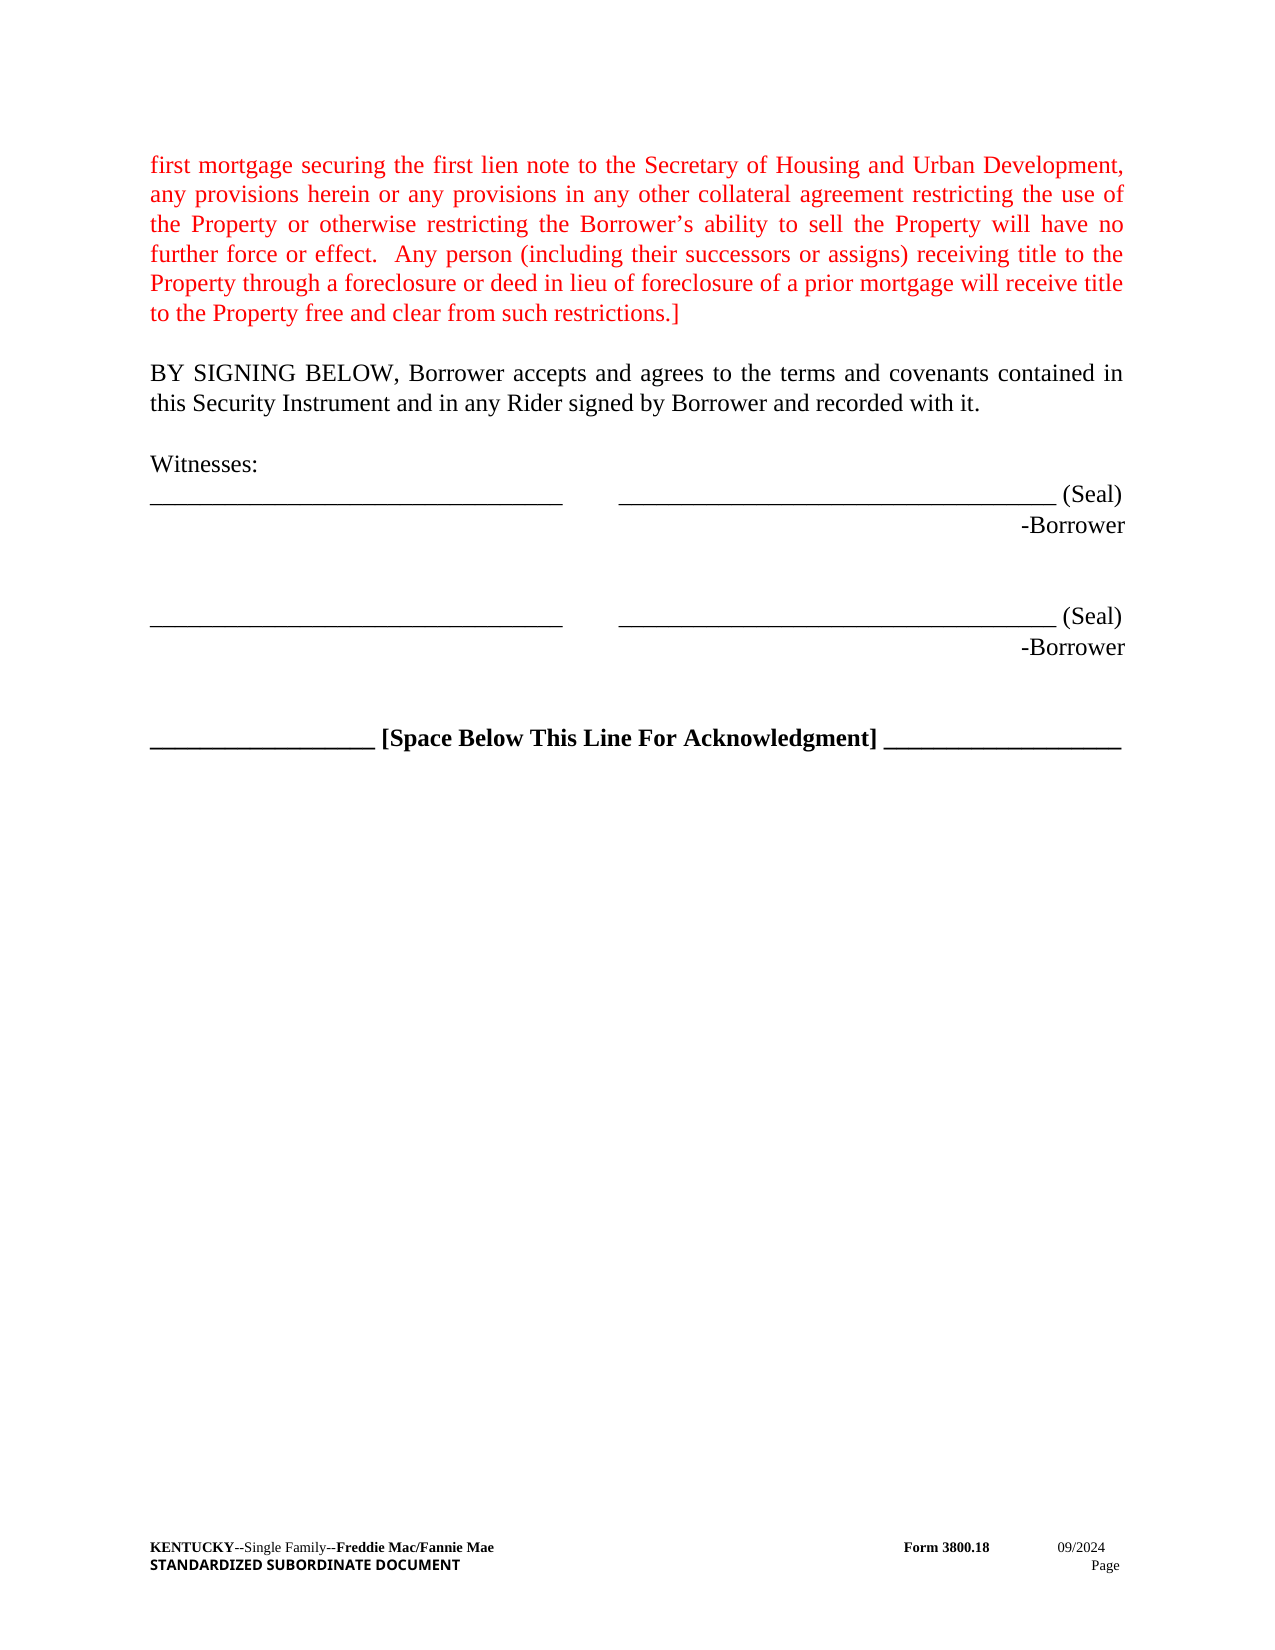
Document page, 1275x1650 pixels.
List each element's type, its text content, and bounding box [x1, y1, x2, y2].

text __________________ [Space Below This Line For Acknowledgment] ___________________ [150, 723, 1125, 752]
text -Borrower [150, 632, 1125, 660]
text Witnesses: [150, 449, 1125, 478]
text _________________________________ ___________________________________ (Seal) [150, 479, 1125, 508]
text BY SIGNING BELOW, Borrower accepts and agrees to the terms and covenants contained in this Security Instrument and in any Rider signed by Borrower and recorded with it. [150, 358, 1125, 417]
text _________________________________ ___________________________________ (Seal) [150, 601, 1125, 630]
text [150, 150, 1125, 327]
text -Borrower [150, 510, 1125, 539]
